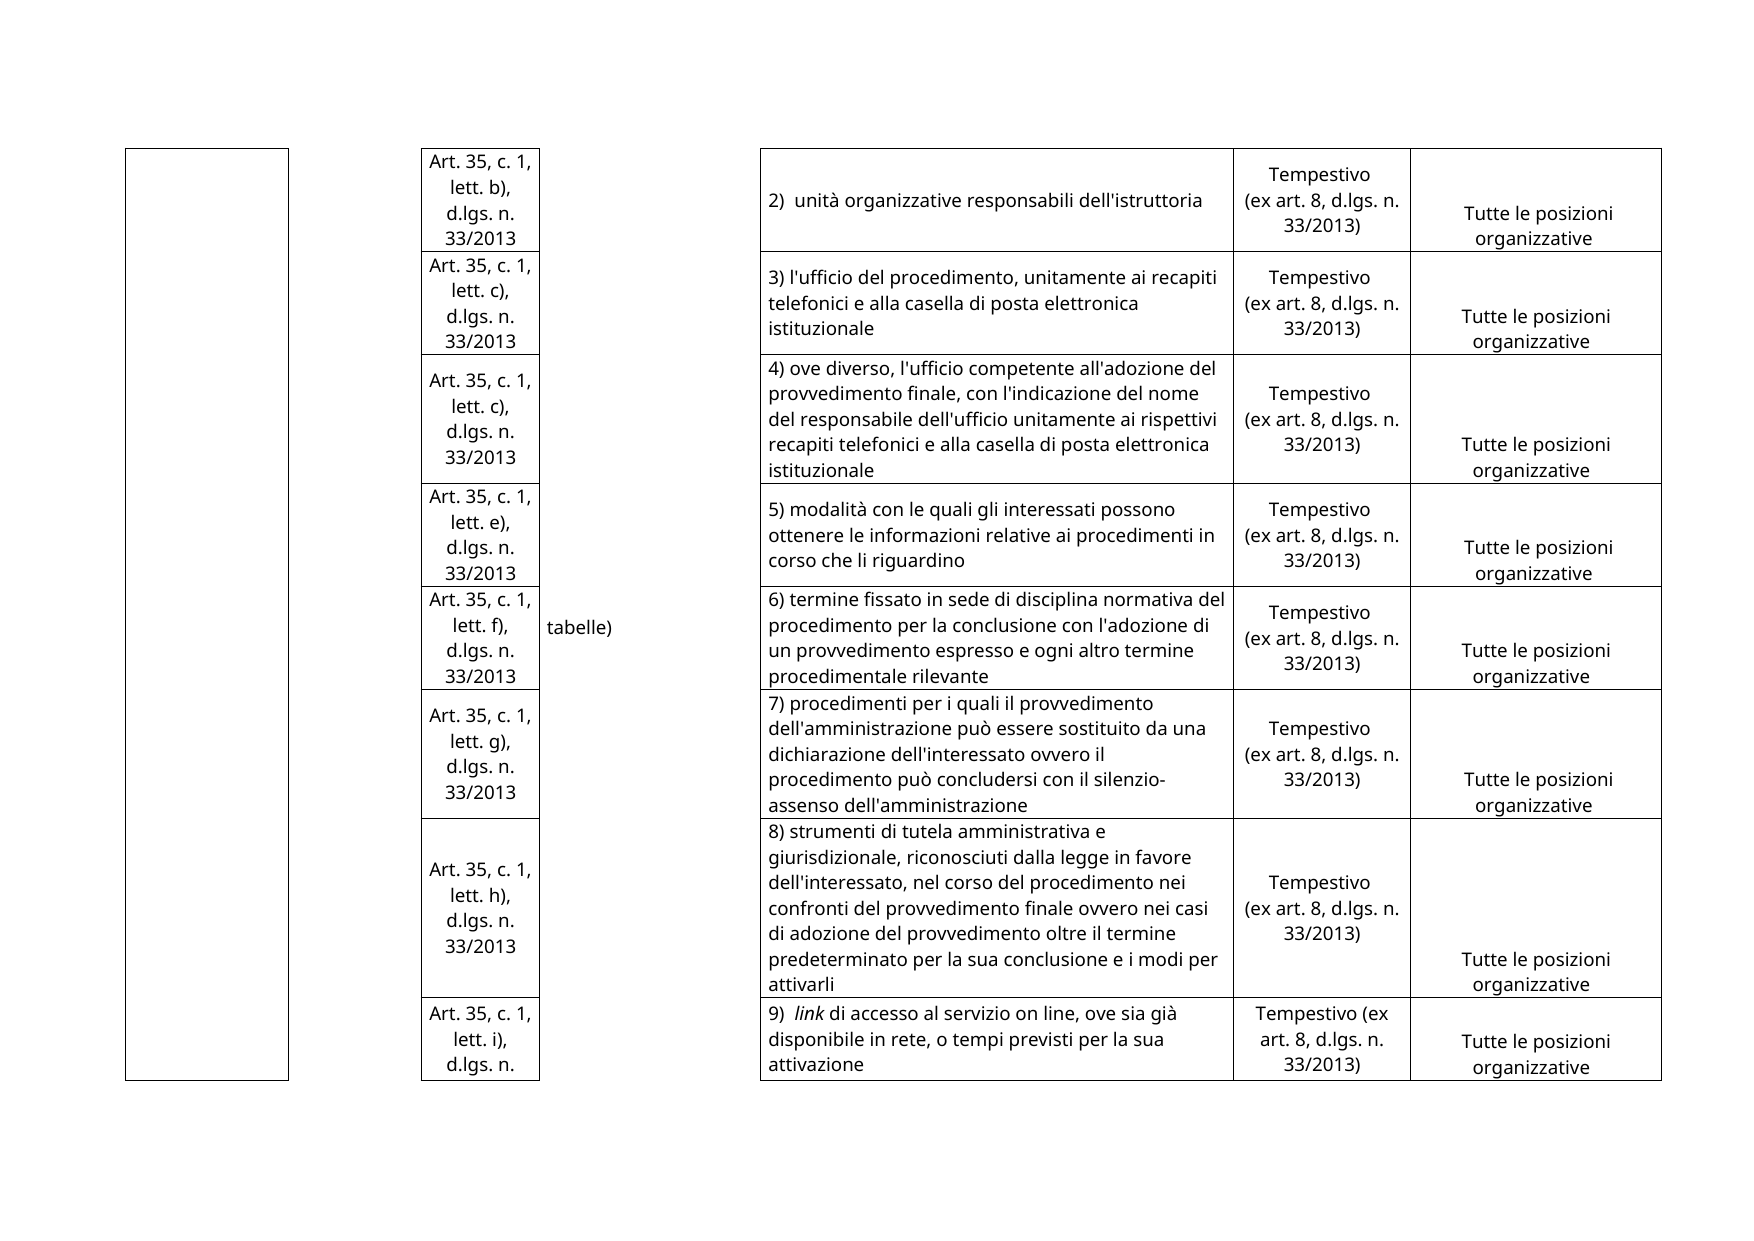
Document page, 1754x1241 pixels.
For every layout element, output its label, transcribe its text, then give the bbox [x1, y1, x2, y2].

table_cell 4) ove diverso, l'ufficio competente all'adozione del provvedimento finale, con l'indicazione del nome del responsabile dell'ufficio unitamente ai rispettivi recapiti telefonici e alla casella di posta elettronica istituzionale [761, 355, 1233, 483]
table_cell 6) termine fissato in sede di disciplina normativa del procedimento per la conclusione con l'adozione di un provvedimento espresso e ogni altro termine procedimentale rilevante [761, 587, 1233, 689]
table_cell 3) l'ufficio del procedimento, unitamente ai recapiti telefonici e alla casella di posta elettronica istituzionale [761, 252, 1233, 354]
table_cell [1234, 149, 1410, 251]
table_cell Art. 35, c. 1, lett. c), d.lgs. n. 33/2013 [422, 252, 539, 354]
table_cell 2) unità organizzative responsabili dell'istruttoria [761, 149, 1233, 251]
table_cell Tempestivo (ex art. 8, d.lgs. n. 33/2013) [1234, 252, 1410, 354]
table_cell Tempestivo (ex art. 8, d.lgs. n. 33/2013) [1234, 484, 1410, 586]
table_cell Tutte le posizioni organizzative [1411, 587, 1661, 689]
table_cell Art. 35, c. 1, lett. g), d.lgs. n. 33/2013 [422, 690, 539, 817]
table_cell 7) procedimenti per i quali il provvedimento dell'amministrazione può essere sostituito da una dichiarazione dell'interessato ovvero il procedimento può concludersi con il silenzio-assenso dell'amministrazione [761, 690, 1233, 817]
table_cell Art. 35, c. 1, lett. b), d.lgs. n. 33/2013 [422, 149, 539, 251]
table_cell 8) strumenti di tutela amministrativa e giurisdizionale, riconosciuti dalla legge in favore dell'interessato, nel corso del procedimento nei confronti del provvedimento finale ovvero nei casi di adozione del provvedimento oltre il termine predeterminato per la sua conclusione e i modi per attivarli [761, 819, 1233, 997]
table_cell Tutte le posizioni organizzative [1411, 819, 1661, 997]
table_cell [422, 998, 539, 1080]
table_cell Tempestivo (ex art. 8, d.lgs. n. 33/2013) [1234, 587, 1410, 689]
table_cell Tempestivo (ex art. 8, d.lgs. n. 33/2013) [1234, 355, 1410, 483]
table_cell Tutte le posizioni organizzative [1411, 690, 1661, 817]
table_cell 5) modalità con le quali gli interessati possono ottenere le informazioni relative ai procedimenti in corso che li riguardino [761, 484, 1233, 586]
table_cell Art. 35, c. 1, lett. h), d.lgs. n. 33/2013 [422, 819, 539, 997]
table_cell Tempestivo (ex art. 8, d.lgs. n. 33/2013) [1234, 690, 1410, 817]
table_cell Tutte le posizioni organizzative [1411, 355, 1661, 483]
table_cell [1234, 998, 1410, 1080]
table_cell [761, 998, 1233, 1080]
table_cell Tutte le posizioni organizzative [1411, 484, 1661, 586]
table_cell Art. 35, c. 1, lett. e), d.lgs. n. 33/2013 [422, 484, 539, 586]
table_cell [1411, 998, 1661, 1080]
table_cell Art. 35, c. 1, lett. f), d.lgs. n. 33/2013 [422, 587, 539, 689]
table_cell Art. 35, c. 1, lett. c), d.lgs. n. 33/2013 [422, 355, 539, 483]
table_cell Tutte le posizioni organizzative [1411, 252, 1661, 354]
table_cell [1411, 149, 1661, 251]
table_cell Tempestivo (ex art. 8, d.lgs. n. 33/2013) [1234, 819, 1410, 997]
